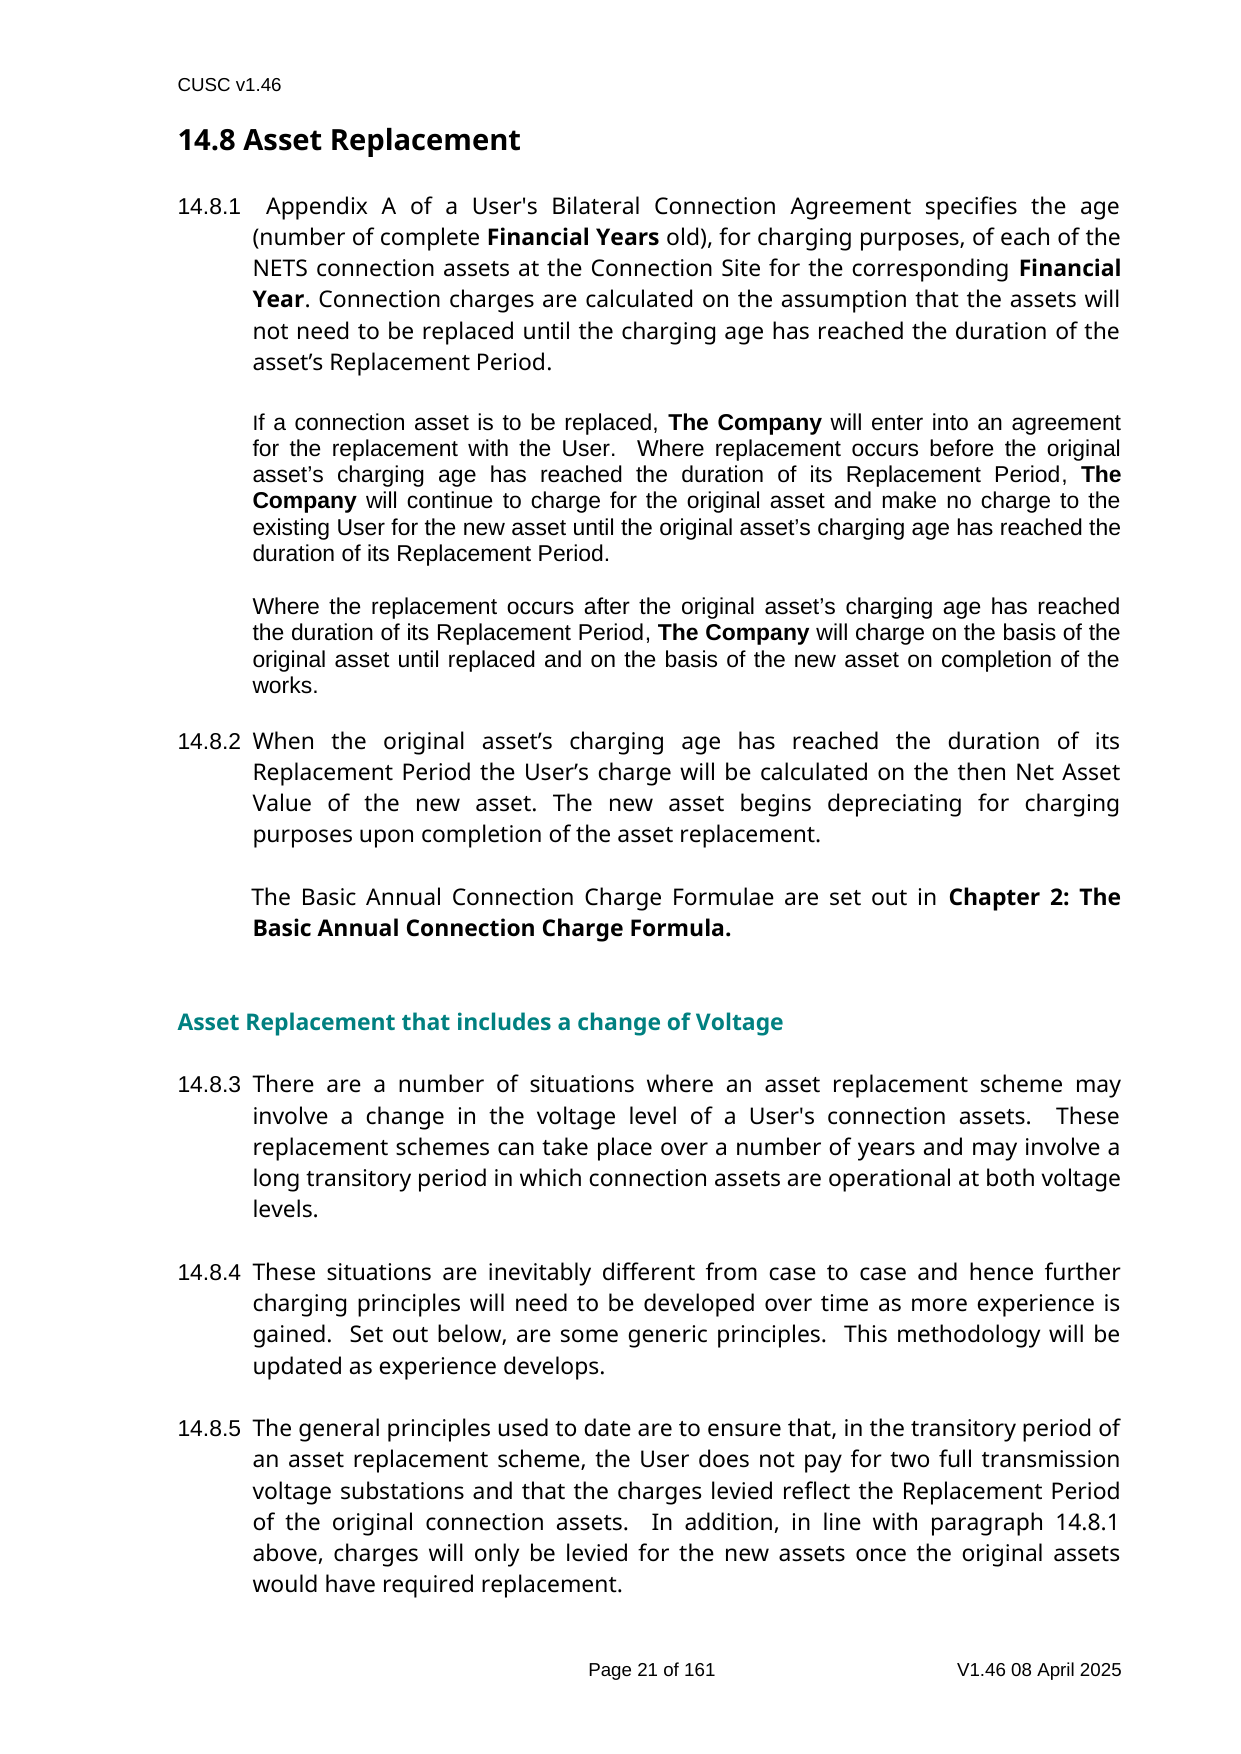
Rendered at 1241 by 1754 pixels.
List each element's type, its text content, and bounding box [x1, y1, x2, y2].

list The general principles used to date are to ensure that, in the transitory period of an asset replacement scheme, the User does not pay for two full transmission voltage substations and that the charges levied reflect the Replacement Period of the original connection assets. In addition, in line with paragraph 14.8.1 above, charges will only be levied for the new assets once the original assets would have required replacement. [177, 1412, 1121, 1600]
list There are a number of situations where an asset replacement scheme may involve a change in the voltage level of a User's connection assets. These replacement schemes can take place over a number of years and may involve a long transitory period in which connection assets are operational at both voltage levels. [177, 1068, 1121, 1225]
subtitle Asset Replacement that includes a change of Voltage [177, 1006, 1121, 1037]
list Appendix A of a User's Bilateral Connection Agreement specifies the age (number of complete Financial Years old), for charging purposes, of each of the NETS connection assets at the Connection Site for the corresponding Financial Year. Connection charges are calculated on the assumption that the assets will not need to be replaced until the charging age has reached the duration of the asset’s Replacement Period. [177, 190, 1121, 377]
text The Basic Annual Connection Charge Formulae are set out in Chapter 2: The Basic Annual Connection Charge Formula. [251, 881, 1121, 943]
text If a connection asset is to be replaced, The Company will enter into an agreement for the replacement with the User. Where replacement occurs before the original asset’s charging age has reached the duration of its Replacement Period, The Company will continue to charge for the original asset and make no charge to the existing User for the new asset until the original asset’s charging age has reached the duration of its Replacement Period. [252, 408, 1121, 567]
list These situations are inevitably different from case to case and hence further charging principles will need to be developed over time as more experience is gained. Set out below, are some generic principles. This methodology will be updated as experience develops. [177, 1256, 1121, 1381]
subtitle 14.8 Asset Replacement [177, 119, 1121, 158]
text Where the replacement occurs after the original asset’s charging age has reached the duration of its Replacement Period, The Company will charge on the basis of the original asset until replaced and on the basis of the new asset on completion of the works. [252, 593, 1121, 698]
list When the original asset’s charging age has reached the duration of its Replacement Period the User’s charge will be calculated on the then Net Asset Value of the new asset. The new asset begins depreciating for charging purposes upon completion of the asset replacement. [177, 725, 1121, 850]
